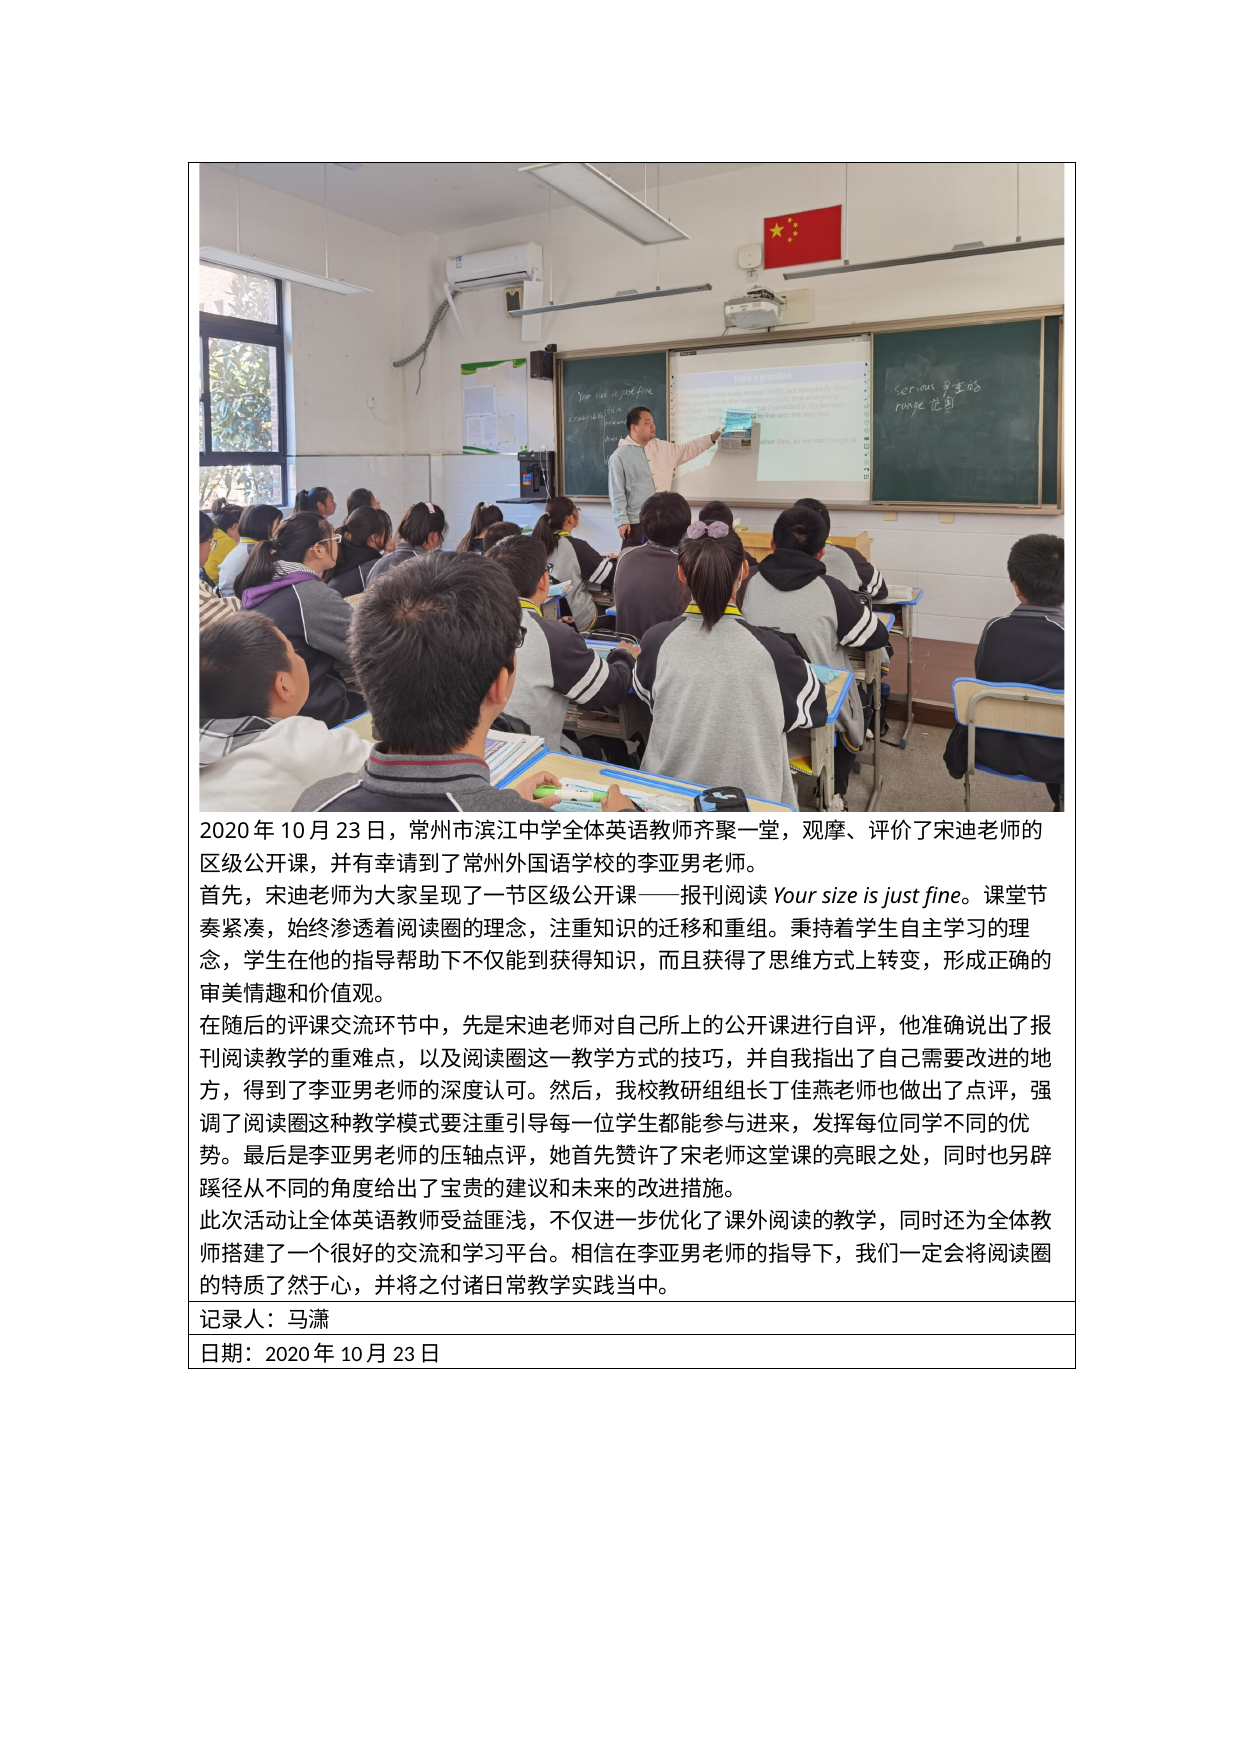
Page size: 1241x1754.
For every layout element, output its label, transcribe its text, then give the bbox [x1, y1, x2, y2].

picture [199, 163, 1065, 812]
table_cell 日期：2020年10月23日 [189, 1335, 1075, 1368]
table_cell 活动具体内容（附照片文字）： 宋迪老师区级公开课 2020年10月23日，常州市滨江中学全体英语教师齐聚一堂，观摩、评价了宋迪老师的区级公开课，并有幸请到了常州外国语学校的李亚男老师。 首先，宋迪老师为大家呈现了一节区级公开课——报刊阅读Your size is just fine。课堂节奏紧凑，始终渗透着阅读圈的理念，注重知识的迁移和重组。秉持着学生自主学习的理念，学生在他的指导帮助下不仅能到获得知识，而且获得了思维方式上转变，形成正确的审美情趣和价值观。 在随后的评课交流环节中，先是宋迪老师对自己所上的公开课进行自评，他准确说出了报刊阅读教学的重难点，以及阅读圈这一教学方式的技巧，并自我指出了自己需要改进的地方，得到了李亚男老师的深度认可。然后，我校教研组组长丁佳燕老师也做出了点评，强调了阅读圈这种教学模式要注重引导每一位学生都能参与进来，发挥每位同学不同的优势。最后是李亚男老师的压轴点评，她首先赞许了宋老师这堂课的亮眼之处，同时也另辟蹊径从不同的角度给出了宝贵的建议和未来的改进措施。 此次活动让全体英语教师受益匪浅，不仅进一步优化了课外阅读的教学，同时还为全体教师搭建了一个很好的交流和学习平台。相信在李亚男老师的指导下，我们一定会将阅读圈的特质了然于心，并将之付诸日常教学实践当中。 [189, 163, 1075, 1301]
table_cell 记录人：马潇 [189, 1302, 1075, 1334]
